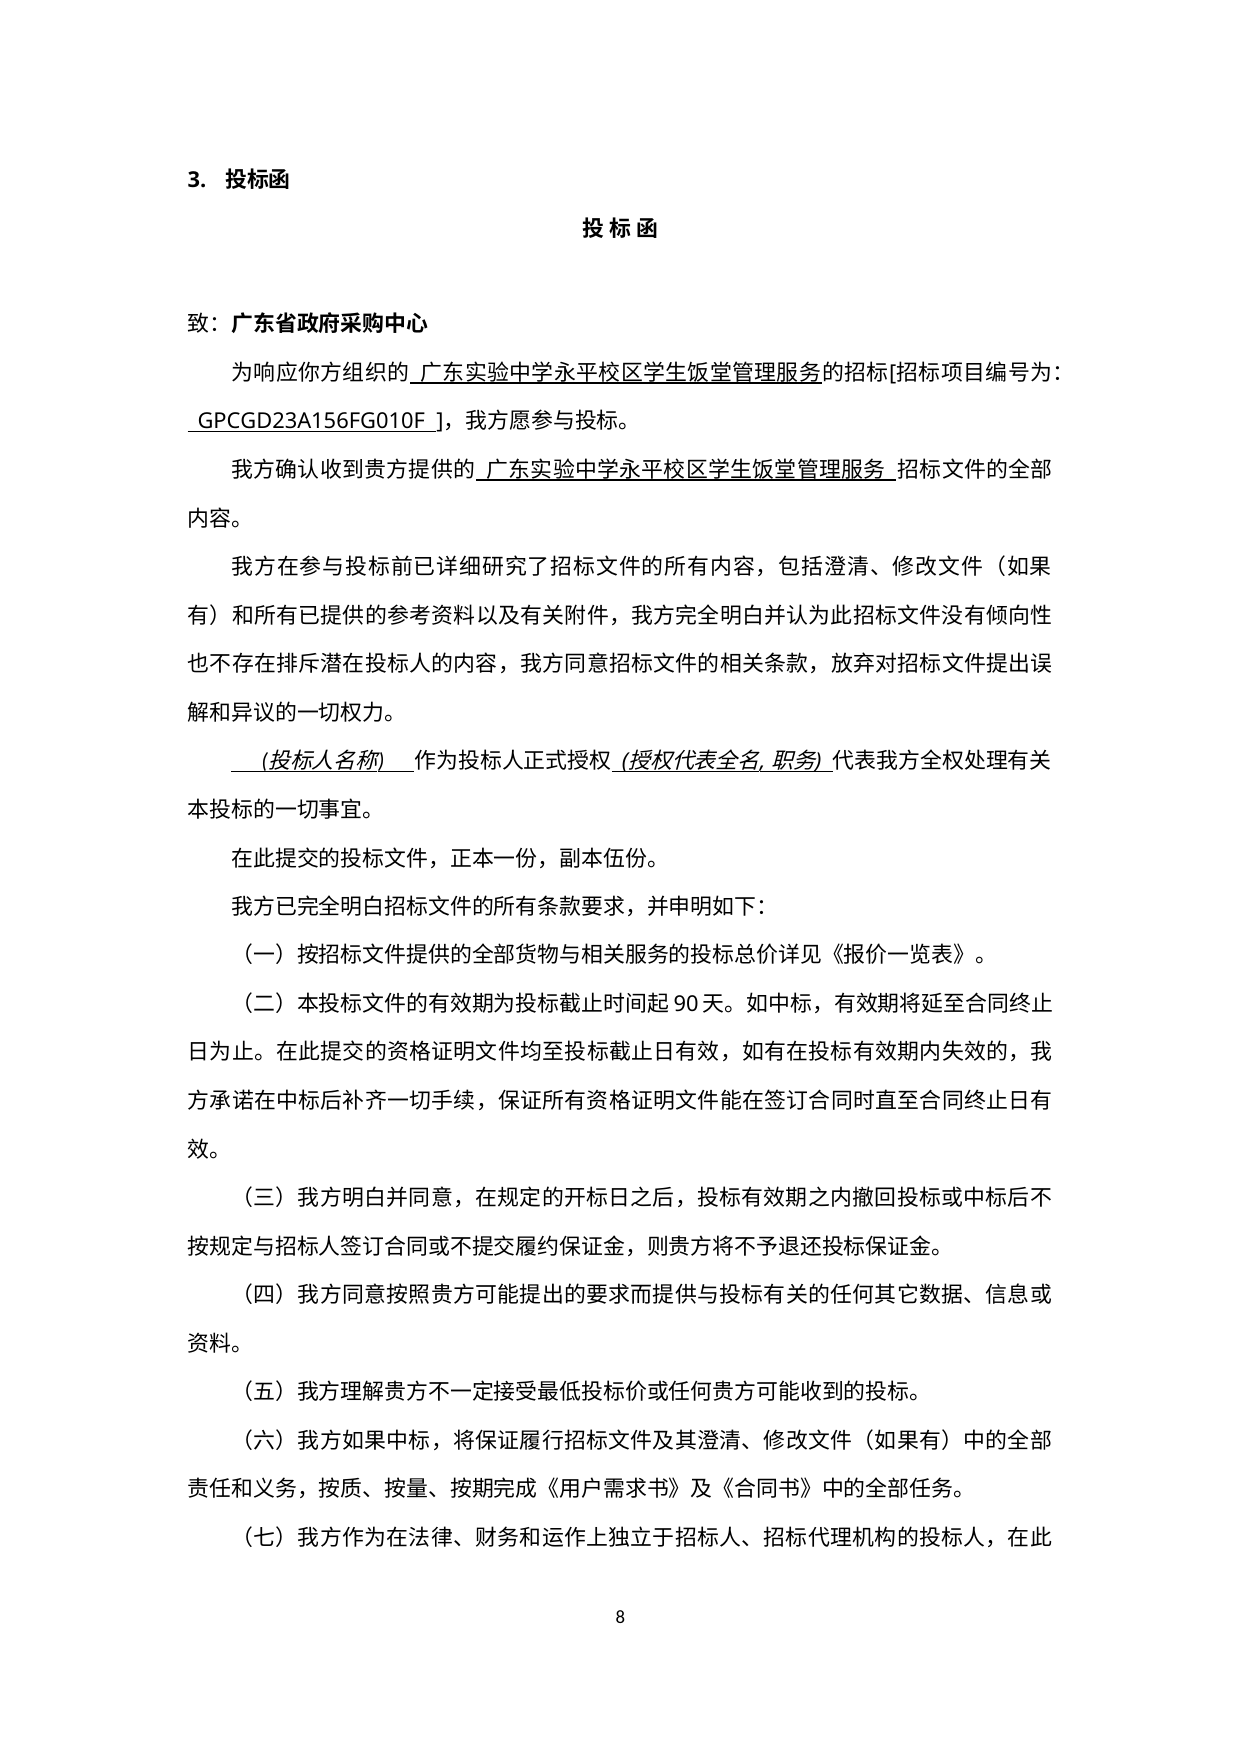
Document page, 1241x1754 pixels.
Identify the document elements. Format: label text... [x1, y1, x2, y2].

text 我方已完全明白招标文件的所有条款要求，并申明如下： [187, 888, 1053, 921]
text （六）我方如果中标，将保证履行招标文件及其澄清、修改文件（如果有）中的全部责任和义务，按质、按量、按期完成《用户需求书》及《合同书》中的全部任务。 [187, 1422, 1053, 1503]
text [187, 1519, 1053, 1552]
text 我方确认收到贵方提供的 广东实验中学永平校区学生饭堂管理服务 招标文件的全部内容。 [187, 451, 1053, 533]
text （四）我方同意按照贵方可能提出的要求而提供与投标有关的任何其它数据、信息或资料。 [187, 1277, 1053, 1358]
text 在此提交的投标文件，正本一份，副本伍份。 [187, 840, 1053, 873]
text （一）按招标文件提供的全部货物与相关服务的投标总价详见《报价一览表》。 [187, 937, 1053, 969]
subtitle 投标函 [187, 162, 1053, 194]
text （二）本投标文件的有效期为投标截止时间起90天。如中标，有效期将延至合同终止日为止。在此提交的资格证明文件均至投标截止日有效，如有在投标有效期内失效的，我方承诺在中标后补齐一切手续，保证所有资格证明文件能在签订合同时直至合同终止日有效。 [187, 985, 1053, 1164]
text (投标人名称) 作为投标人正式授权 (授权代表全名, 职务) 代表我方全权处理有关本投标的一切事宜。 [187, 743, 1053, 824]
text （三）我方明白并同意，在规定的开标日之后，投标有效期之内撤回投标或中标后不按规定与招标人签订合同或不提交履约保证金，则贵方将不予退还投标保证金。 [187, 1180, 1053, 1261]
text 致：广东省政府采购中心 [187, 306, 1053, 338]
text 投 标 函 [187, 210, 1053, 243]
text 为响应你方组织的 广东实验中学永平校区学生饭堂管理服务的招标[招标项目编号为： GPCGD23A156FG010F ]，我方愿参与投标。 [187, 354, 1053, 436]
text （五）我方理解贵方不一定接受最低投标价或任何贵方可能收到的投标。 [187, 1374, 1053, 1406]
text 我方在参与投标前已详细研究了招标文件的所有内容，包括澄清、修改文件（如果有）和所有已提供的参考资料以及有关附件，我方完全明白并认为此招标文件没有倾向性，也不存在排斥潜在投标人的内容，我方同意招标文件的相关条款，放弃对招标文件提出误解和异议的一切权力。 [187, 548, 1053, 727]
